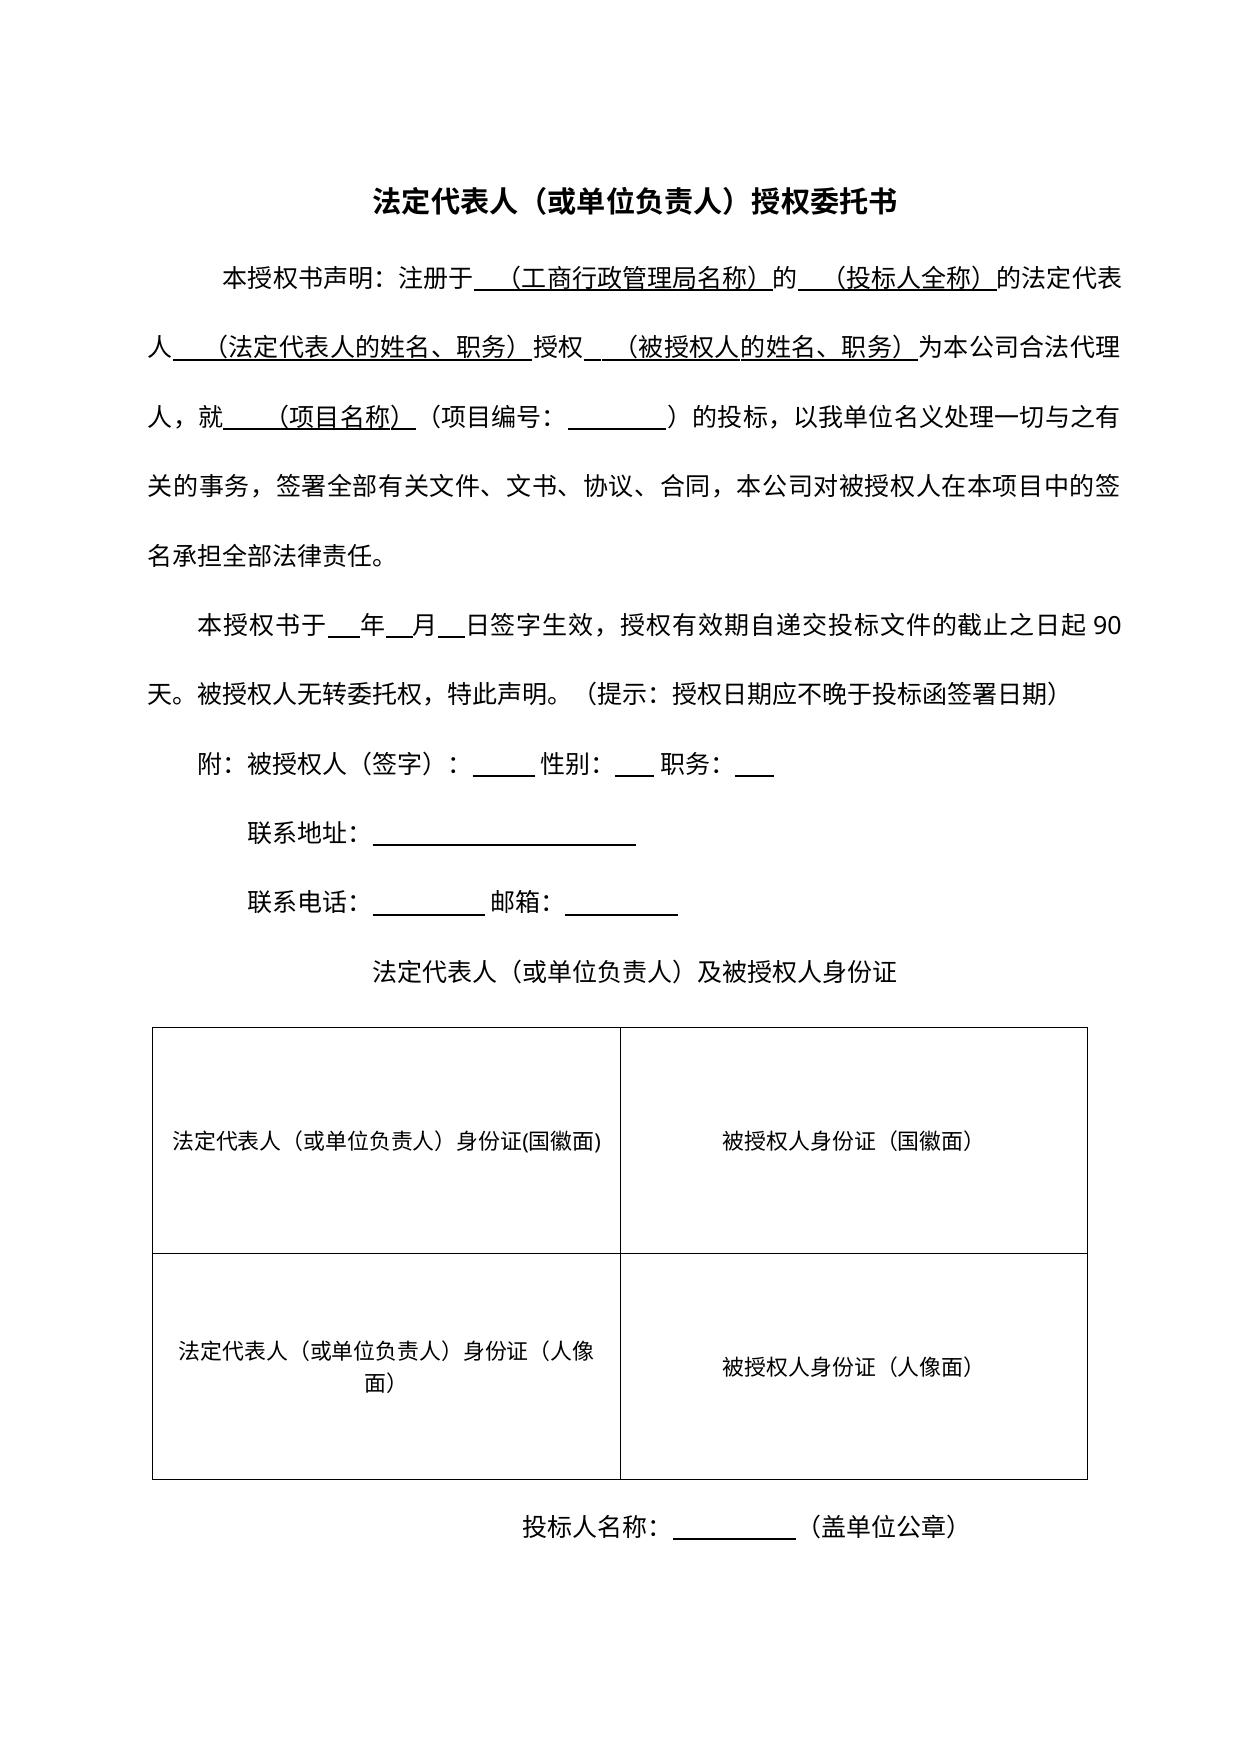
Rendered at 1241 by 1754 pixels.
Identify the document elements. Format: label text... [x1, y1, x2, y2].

table_cell 被授权人身份证（人像面） [621, 1254, 1087, 1478]
text 投标人名称： （盖单位公章） [148, 1005, 1122, 1560]
table_header 被授权人身份证（国徽面） [621, 1028, 1087, 1253]
table_header 法定代表人（或单位负责人）身份证(国徽面) [153, 1028, 620, 1253]
text 法定代表人（或单位负责人）授权委托书 [148, 166, 1122, 224]
text 法定代表人（或单位负责人）及被授权人身份证 [148, 936, 1122, 1005]
text 本授权书于 年 月 日签字生效，授权有效期自递交投标文件的截止之日起90天。被授权人无转委托权，特此声明。（提示：授权日期应不晚于投标函签署日期） [148, 589, 1122, 727]
text 本授权书声明：注册于 （工商行政管理局名称）的 （投标人全称）的法定代表人 （法定代表人的姓名、职务）授权 （被授权人的姓名、职务）为本公司合法代理人，就 （项目名称）（项目编号： ）的投标，以我单位名义处理一切与之有关的事务，签署全部有关文件、文书、协议、合同，本公司对被授权人在本项目中的签名承担全部法律责任。 [148, 242, 1122, 589]
table_cell 法定代表人（或单位负责人）身份证（人像面） [153, 1254, 620, 1478]
text 联系地址： [148, 797, 1122, 866]
text 联系电话： 邮箱： [148, 866, 1122, 936]
text 附：被授权人（签字）： 性别： 职务： [148, 727, 1122, 797]
